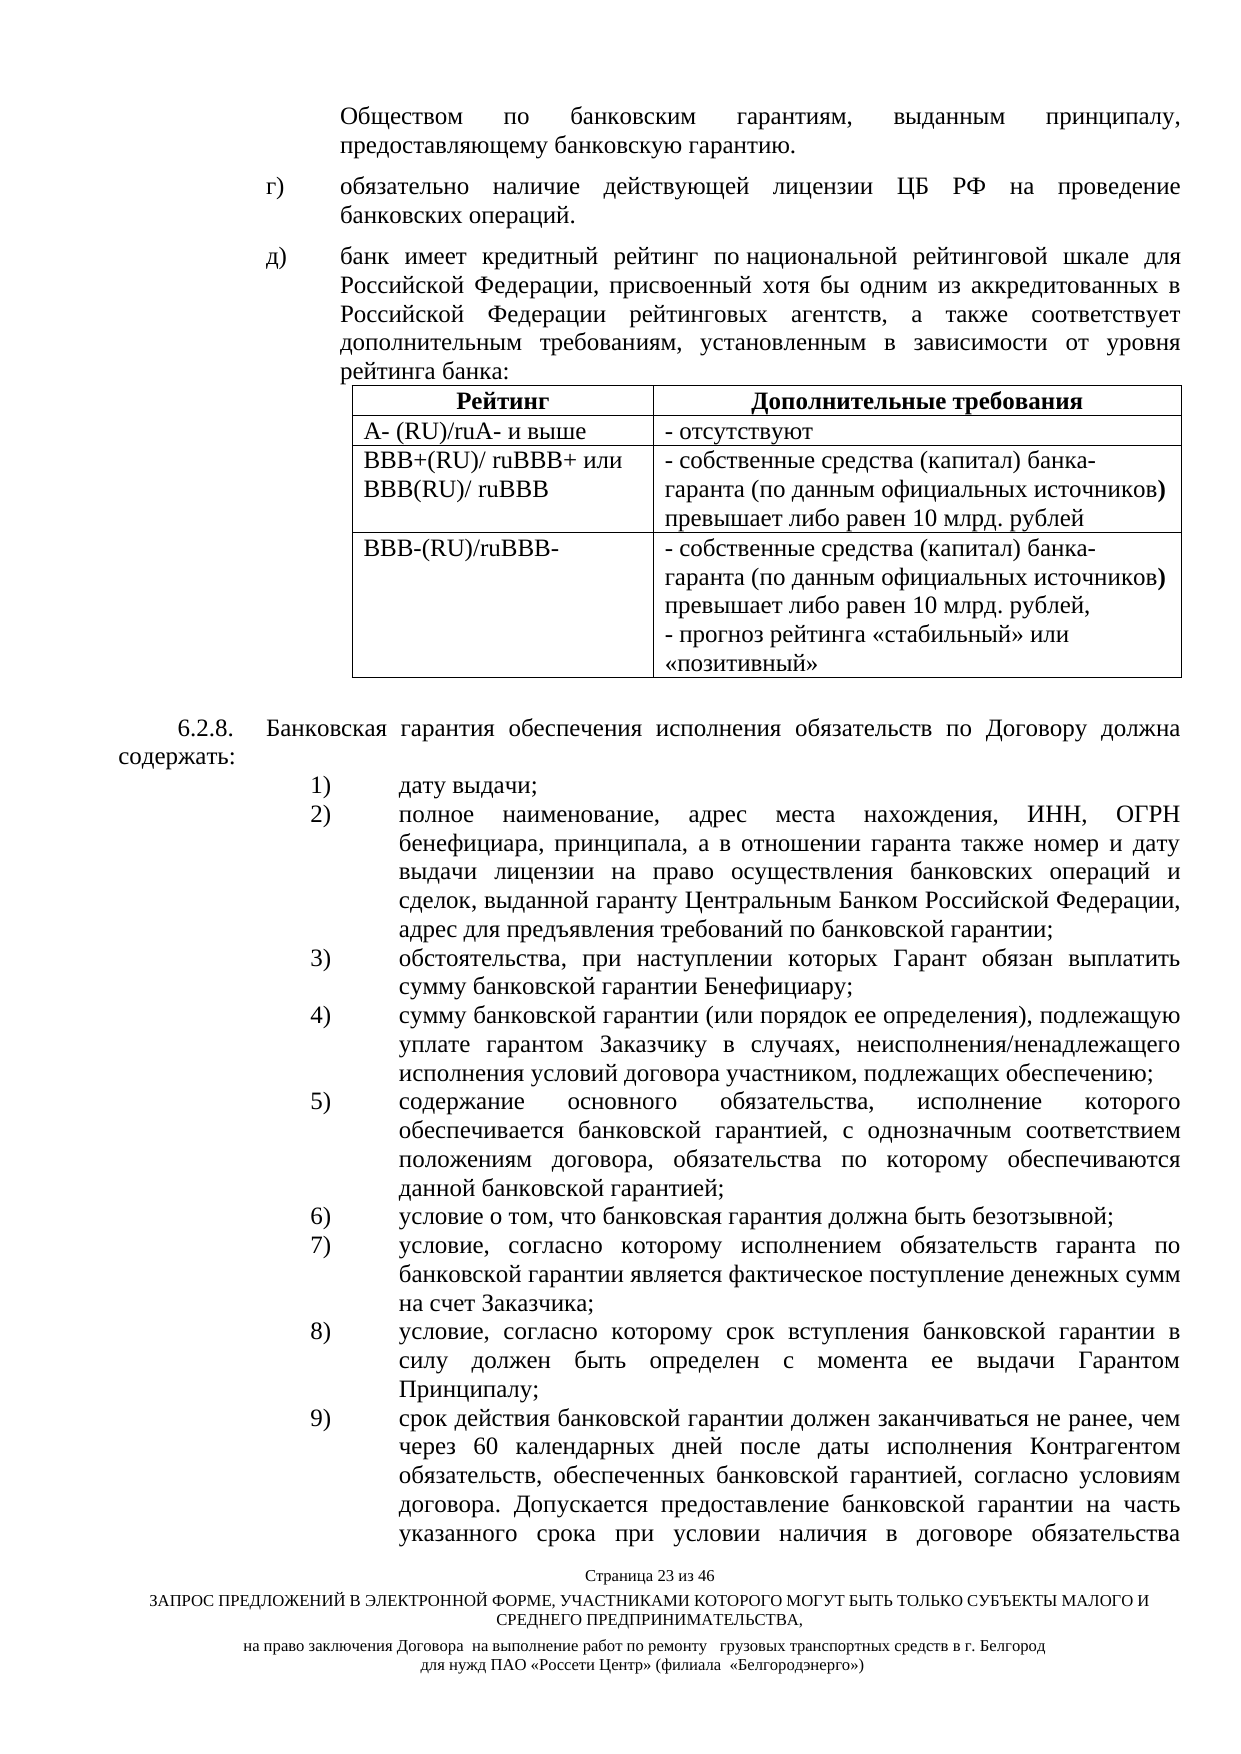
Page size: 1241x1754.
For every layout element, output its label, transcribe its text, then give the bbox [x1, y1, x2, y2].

list содержание основного обязательства, исполнение которого обеспечивается банковской гарантией, с однозначным соответствием положениям договора, обязательства по которому обеспечиваются данной банковской гарантией; [310, 1086, 1181, 1201]
table_header Рейтинг [353, 386, 653, 415]
table_cell A- (RU)/ruA- и выше [353, 416, 653, 444]
list сумму банковской гарантии (или порядок ее определения), подлежащую уплате гарантом Заказчику в случаях, неисполнения/ненадлежащего исполнения условий договора участником, подлежащих обеспечению; [310, 1000, 1181, 1086]
subtitle Банковская гарантия обеспечения исполнения обязательств по Договору должна содержать: [118, 713, 1181, 770]
table_cell BBB-(RU)/ruBBB- [353, 533, 653, 677]
list обязательно наличие действующей лицензии ЦБ РФ на проведение банковских операций. [266, 171, 1181, 229]
table_cell BBB+(RU)/ ruBBB+ или BBB(RU)/ ruBBB [353, 446, 653, 532]
table_cell - собственные средства (капитал) банка-гаранта (по данным официальных источников) превышает либо равен 10 млрд. рублей [654, 446, 1181, 532]
table_header Дополнительные требования [654, 386, 1181, 415]
list дату выдачи; [310, 770, 1181, 799]
table_cell - собственные средства (капитал) банка-гаранта (по данным официальных источников) превышает либо равен 10 млрд. рублей, - прогноз рейтинга «стабильный» или «позитивный» [654, 533, 1181, 677]
table_cell - отсутствуют [654, 416, 1181, 444]
list условие о том, что банковская гарантия должна быть безотзывной; [310, 1201, 1181, 1230]
list обстоятельства, при наступлении которых Гарант обязан выплатить сумму банковской гарантии Бенефициару; [310, 943, 1181, 1000]
list полное наименование, адрес места нахождения, ИНН, ОГРН бенефициара, принципала, а в отношении гаранта также номер и дату выдачи лицензии на право осуществления банковских операций и сделок, выданной гаранту Центральным Банком Российской Федерации, адрес для предъявления требований по банковской гарантии; [310, 799, 1181, 943]
list условие, согласно которому срок вступления банковской гарантии в силу должен быть определен с момента ее выдачи Гарантом Принципалу; [310, 1316, 1181, 1403]
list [266, 101, 1181, 159]
list банк имеет кредитный рейтинг по национальной рейтинговой шкале для Российской Федерации, присвоенный хотя бы одним из аккредитованных в Российской Федерации рейтинговых агентств, а также соответствует дополнительным требованиям, установленным в зависимости от уровня рейтинга банка: [266, 241, 1181, 385]
list условие, согласно которому исполнением обязательств гаранта по банковской гарантии является фактическое поступление денежных сумм на счет Заказчика; [310, 1230, 1181, 1316]
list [310, 1403, 1181, 1546]
